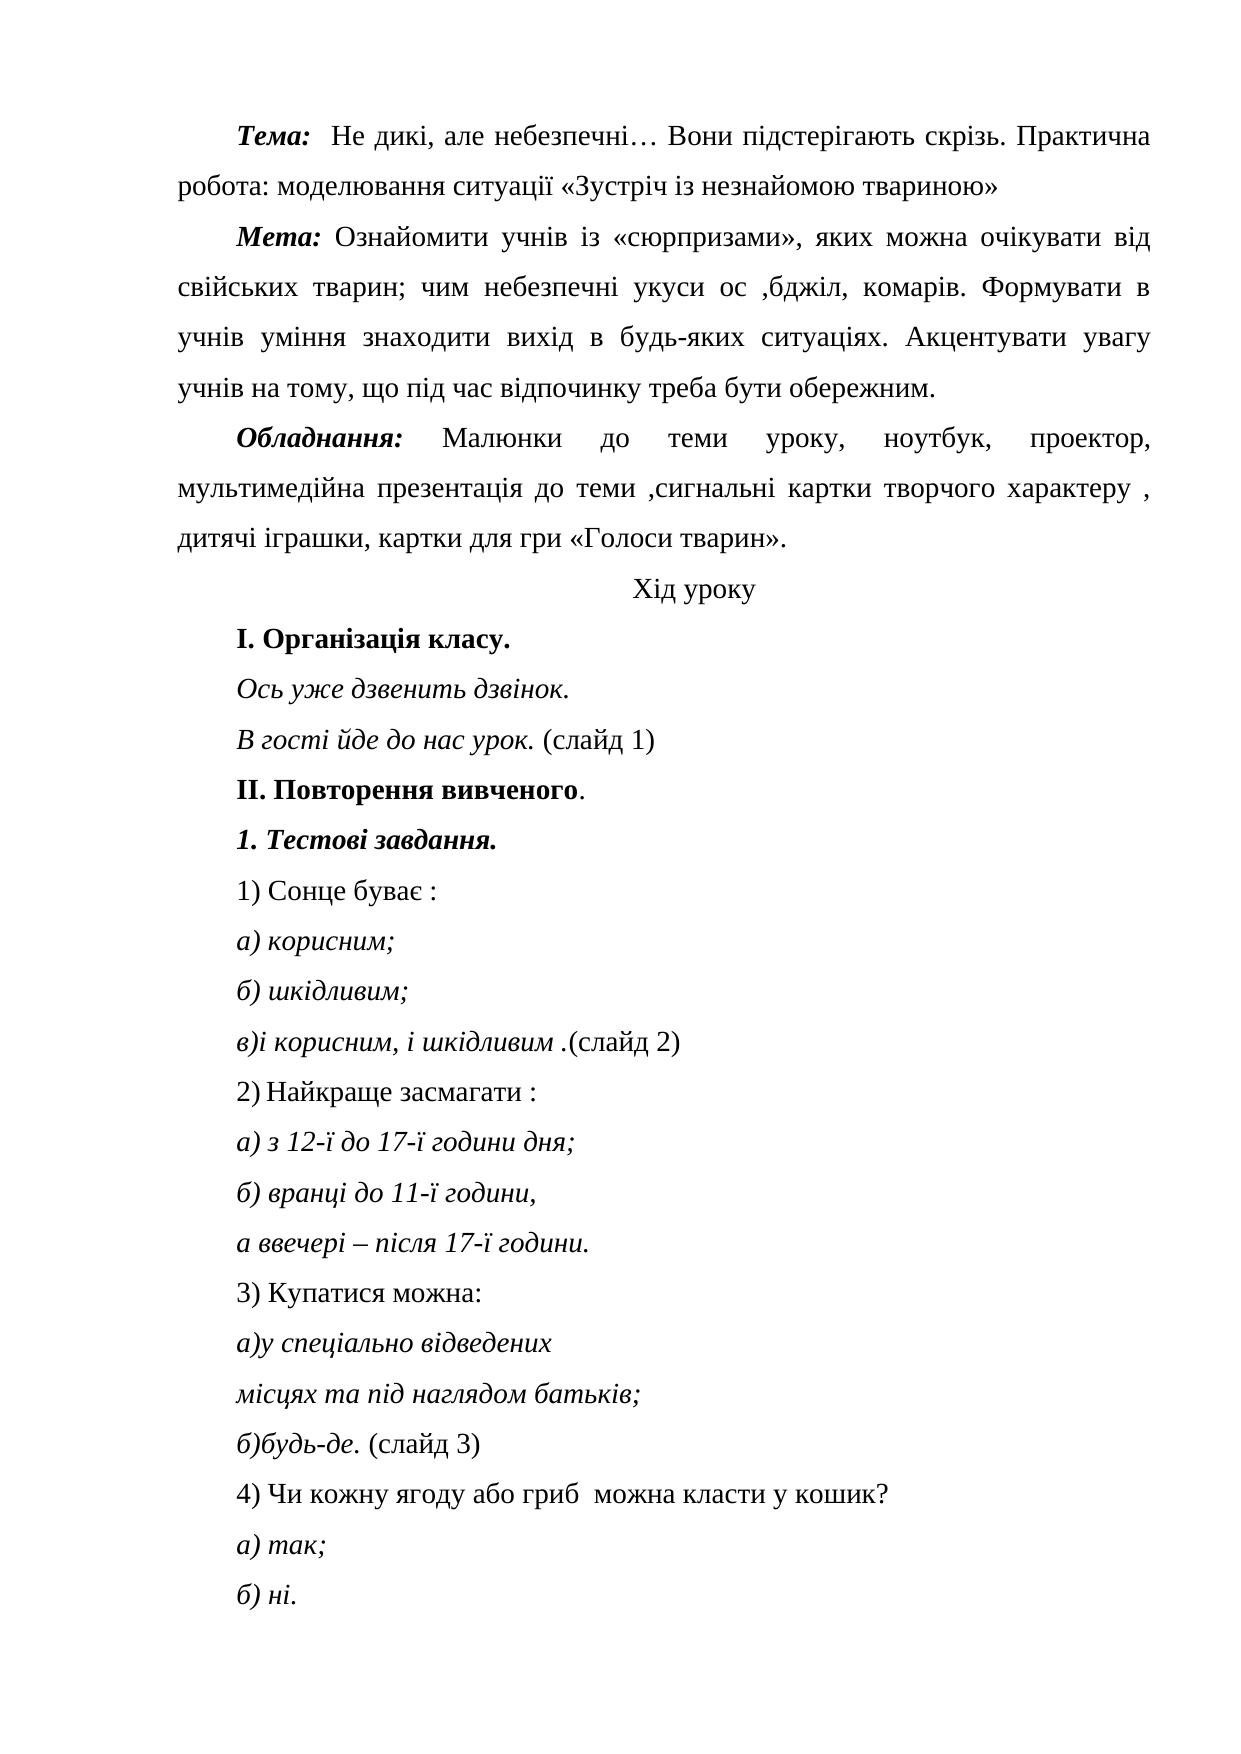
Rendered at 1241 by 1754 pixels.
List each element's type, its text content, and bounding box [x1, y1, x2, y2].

text І. Організація класу. [177, 621, 1152, 655]
text 1) Сонце буває : [177, 873, 1152, 906]
text а) так; [177, 1527, 1152, 1560]
text б) шкідливим; [177, 973, 1152, 1007]
text б) ні. [177, 1577, 1152, 1611]
text б) вранці до 11-ї години, [177, 1175, 1152, 1208]
text В гості йде до нас урок. (слайд 1) [177, 722, 1152, 755]
text в)і корисним, і шкідливим .(слайд 2) [177, 1024, 1152, 1057]
text б)будь-де. (слайд 3) [177, 1426, 1152, 1460]
text ІІ. Повторення вивченого. [177, 772, 1152, 806]
text Мета: Ознайомити учнів із «сюрпризами», яких можна очікувати від свійських тварин; чим небезпечні укуси ос ,бджіл, комарів. Формувати в учнів уміння знаходити вихід в будь-яких ситуаціях. Акцентувати увагу учнів на тому, що під час відпочинку треба бути обережним. [177, 219, 1152, 403]
text 3) Купатися можна: [177, 1275, 1152, 1309]
text місцях та під наглядом батьків; [177, 1376, 1152, 1409]
text 1. Тестові завдання. [177, 822, 1152, 856]
text Обладнання: Малюнки до теми уроку, ноутбук, проектор, мультимедійна презентація до теми ,сигнальні картки творчого характеру , дитячі іграшки, картки для гри «Голоси тварин». [177, 420, 1152, 554]
text Тема: Не дикі, але небезпечні… Вони підстерігають скрізь. Практична робота: моделювання ситуації «Зустріч із незнайомою твариною» [177, 118, 1152, 202]
text Ось уже дзвенить дзвінок. [177, 672, 1152, 705]
text Хід уроку [177, 571, 1152, 604]
text а) з 12-ї до 17-ї години дня; [177, 1124, 1152, 1158]
text а ввечері – після 17-ї години. [177, 1225, 1152, 1258]
text а)у спеціально відведених [177, 1326, 1152, 1359]
text а) корисним; [177, 923, 1152, 957]
text 2) Найкраще засмагати : [177, 1074, 1152, 1108]
text 4) Чи кожну ягоду або гриб можна класти у кошик? [177, 1477, 1152, 1510]
